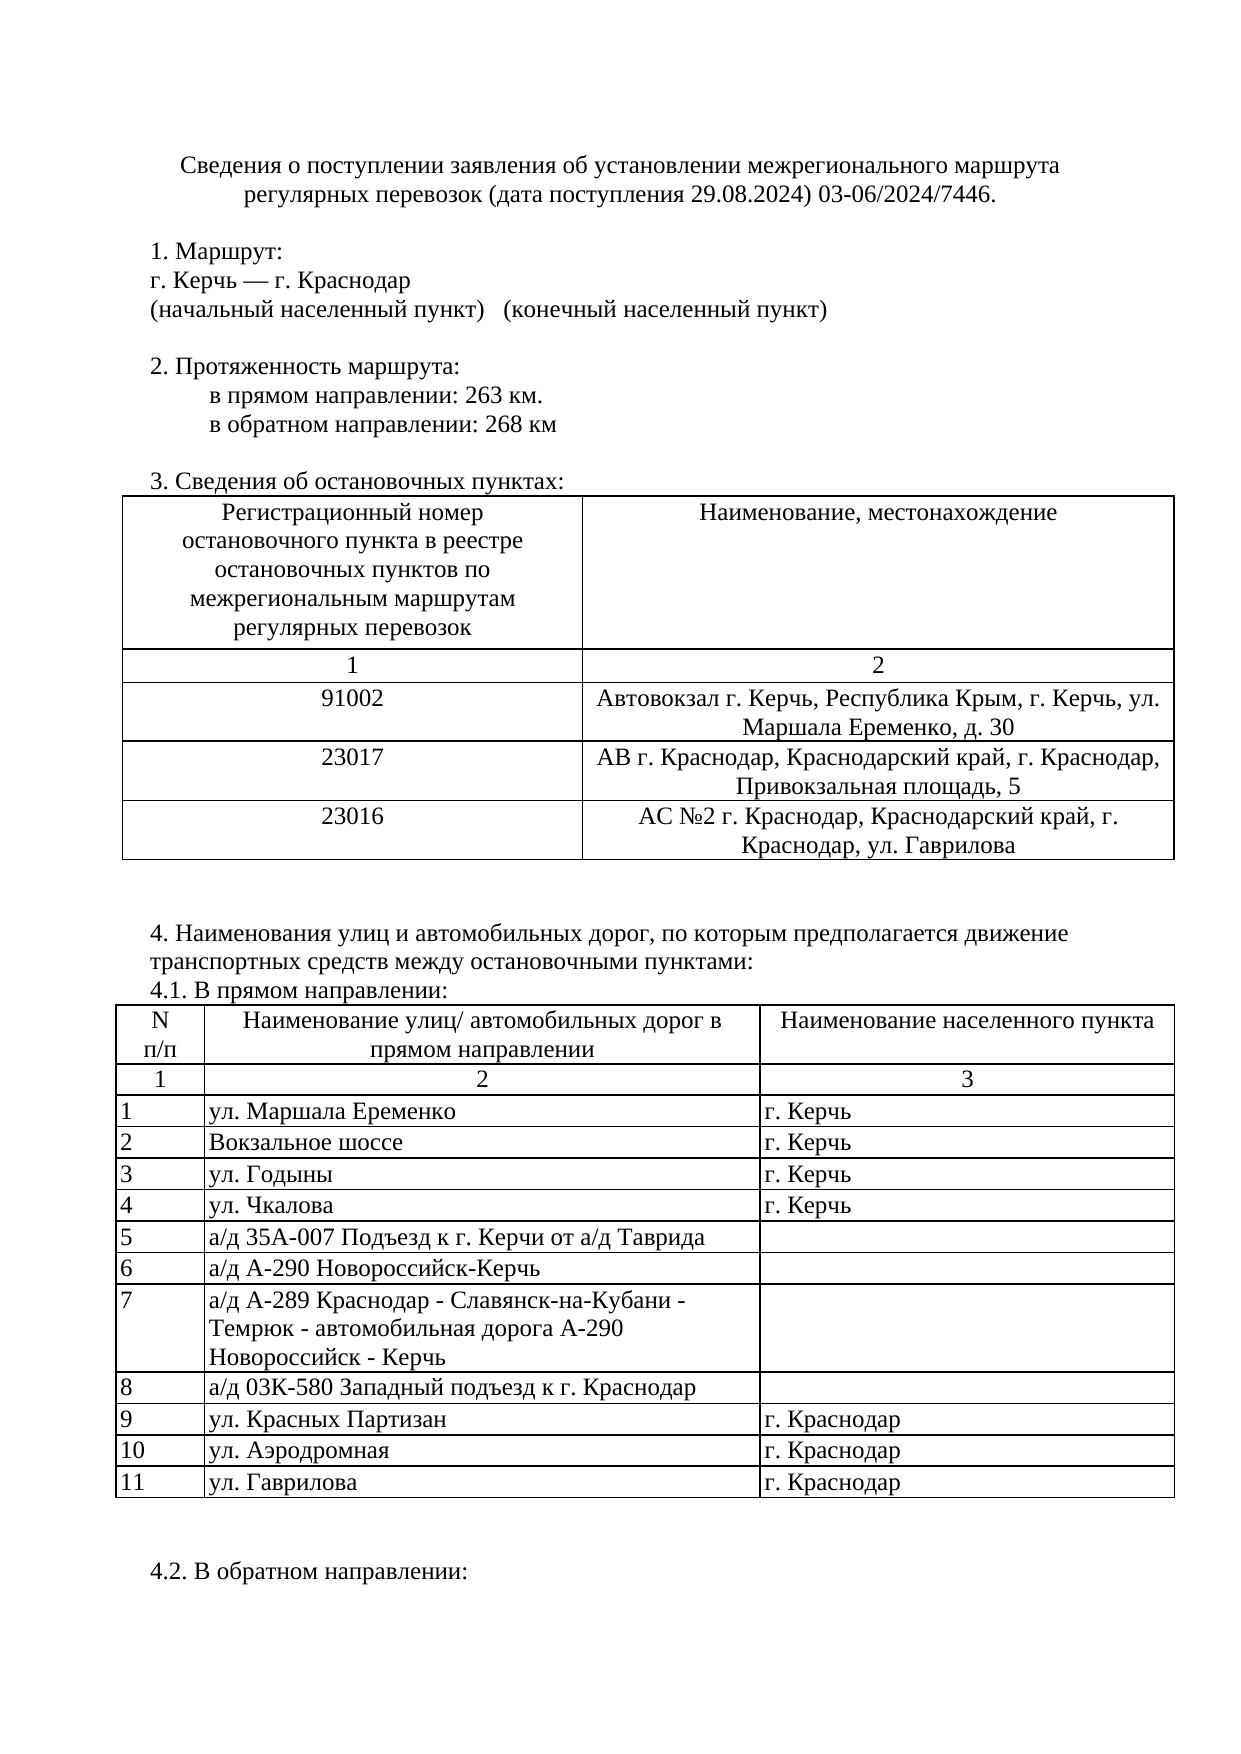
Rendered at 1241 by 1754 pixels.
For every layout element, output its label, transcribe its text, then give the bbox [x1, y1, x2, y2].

table_cell [761, 1253, 1174, 1283]
table_cell г. Краснодар [761, 1436, 1174, 1465]
table_cell ул. Годыны [205, 1159, 759, 1189]
text в прямом направлении: 263 км. [150, 380, 1090, 409]
text (начальный населенный пункт) (конечный населенный пункт) [150, 294, 1090, 322]
text в обратном направлении: 268 км [150, 409, 1090, 437]
table_cell 1 [123, 650, 582, 681]
table_cell [761, 1285, 1174, 1371]
table_cell 5 [117, 1222, 204, 1252]
table_cell ул. Красных Партизан [205, 1404, 759, 1434]
text 3. Сведения об остановочных пунктах: [150, 466, 1090, 495]
table_header Наименование населенного пункта [761, 1006, 1174, 1063]
table_cell ул. Маршала Еременко [205, 1096, 759, 1126]
table_cell г. Краснодар [761, 1467, 1174, 1497]
table_cell ул. Гаврилова [205, 1467, 759, 1497]
table_cell ул. Аэродромная [205, 1436, 759, 1465]
table_cell [761, 1373, 1174, 1402]
table_cell 23016 [123, 801, 582, 858]
table_cell а/д 35А-007 Подъезд к г. Керчи от а/д Таврида [205, 1222, 759, 1252]
text 4. Наименования улиц и автомобильных дорог, по которым предполагается движение транспортных средств между остановочными пунктами: [150, 918, 1090, 975]
table_cell АВ г. Краснодар, Краснодарский край, г. Краснодар, Привокзальная площадь, 5 [583, 742, 1173, 799]
table_cell 4 [117, 1190, 204, 1220]
text г. Керчь — г. Краснодар [150, 265, 1090, 294]
text Сведения о поступлении заявления об установлении межрегионального маршрута регулярных перевозок (дата поступления 29.08.2024) 03-06/2024/7446. [150, 150, 1090, 207]
text 2. Протяженность маршрута: [150, 351, 1090, 380]
table_cell 10 [117, 1436, 204, 1465]
table_cell Вокзальное шоссе [205, 1127, 759, 1157]
table_cell 6 [117, 1253, 204, 1283]
table_cell а/д А-289 Краснодар - Славянск-на-Кубани - Темрюк - автомобильная дорога А-290 Новороссийск - Керчь [205, 1285, 759, 1371]
table_header Наименование улиц/ автомобильных дорог в прямом направлении [205, 1006, 759, 1063]
table_cell 1 [117, 1065, 204, 1094]
table_cell г. Керчь [761, 1190, 1174, 1220]
table_header Наименование, местонахождение [583, 497, 1173, 648]
table_cell [761, 1222, 1174, 1252]
table_cell 91002 [123, 683, 582, 740]
table_cell 7 [117, 1285, 204, 1371]
table_cell 2 [583, 650, 1173, 681]
table_cell 2 [205, 1065, 759, 1094]
table_cell ул. Чкалова [205, 1190, 759, 1220]
table_cell 3 [117, 1159, 204, 1189]
table_cell 2 [117, 1127, 204, 1157]
table_header Регистрационный номер остановочного пункта в реестре остановочных пунктов по межрегиональным маршрутам регулярных перевозок [123, 497, 582, 648]
table_cell 3 [761, 1065, 1174, 1094]
table_cell 23017 [123, 742, 582, 799]
text 4.1. В прямом направлении: [150, 975, 1090, 1004]
table_header N п/п [117, 1006, 204, 1063]
table_cell Автовокзал г. Керчь, Республика Крым, г. Керчь, ул. Маршала Еременко, д. 30 [583, 683, 1173, 740]
text 4.2. В обратном направлении: [150, 1556, 1090, 1584]
table_cell г. Керчь [761, 1159, 1174, 1189]
table_cell а/д 03К-580 Западный подъезд к г. Краснодар [205, 1373, 759, 1402]
table_cell а/д А-290 Новороссийск-Керчь [205, 1253, 759, 1283]
table_cell 9 [117, 1404, 204, 1434]
table_cell АС №2 г. Краснодар, Краснодарский край, г. Краснодар, ул. Гаврилова [583, 801, 1173, 858]
table_cell 11 [117, 1467, 204, 1497]
table_cell 1 [117, 1096, 204, 1126]
text 1. Маршрут: [150, 236, 1090, 265]
table_cell г. Краснодар [761, 1404, 1174, 1434]
table_cell г. Керчь [761, 1127, 1174, 1157]
table_cell 8 [117, 1373, 204, 1402]
table_cell г. Керчь [761, 1096, 1174, 1126]
